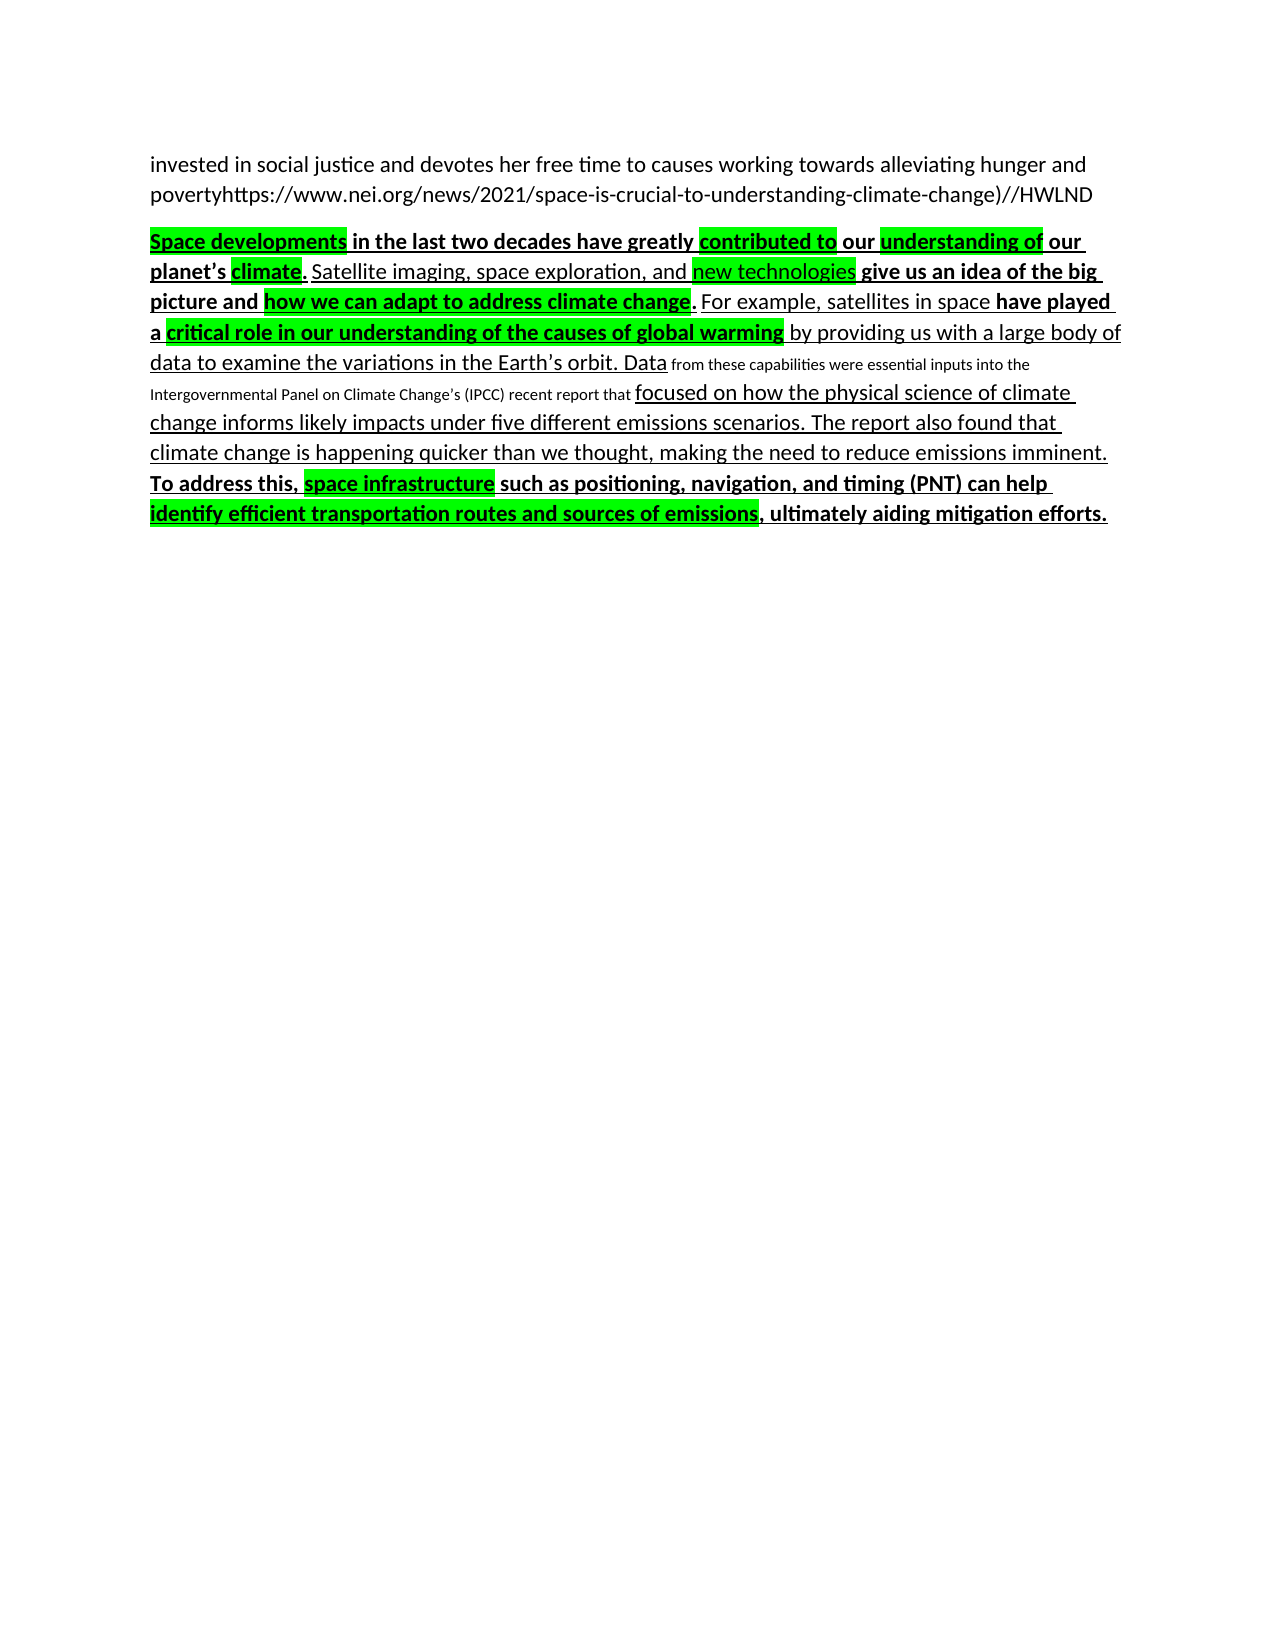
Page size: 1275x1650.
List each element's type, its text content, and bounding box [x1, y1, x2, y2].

text Space developments in the last two decades have greatly contributed to our understanding of our planet’s climate. Satellite imaging, space exploration, and new technologies give us an idea of the big picture and how we can adapt to address climate change. For example, satellites in space have played a critical role in our understanding of the causes of global warming by providing us with a large body of data to examine the variations in the Earth’s orbit. Data from these capabilities were essential inputs into the Intergovernmental Panel on Climate Change’s (IPCC) recent report that focused on how the physical science of climate change informs likely impacts under five different emissions scenarios. The report also found that climate change is happening quicker than we thought, making the need to reduce emissions imminent. To address this, space infrastructure such as positioning, navigation, and timing (PNT) can help identify efficient transportation routes and sources of emissions, ultimately aiding mitigation efforts. [150, 227, 1125, 527]
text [150, 150, 1125, 208]
